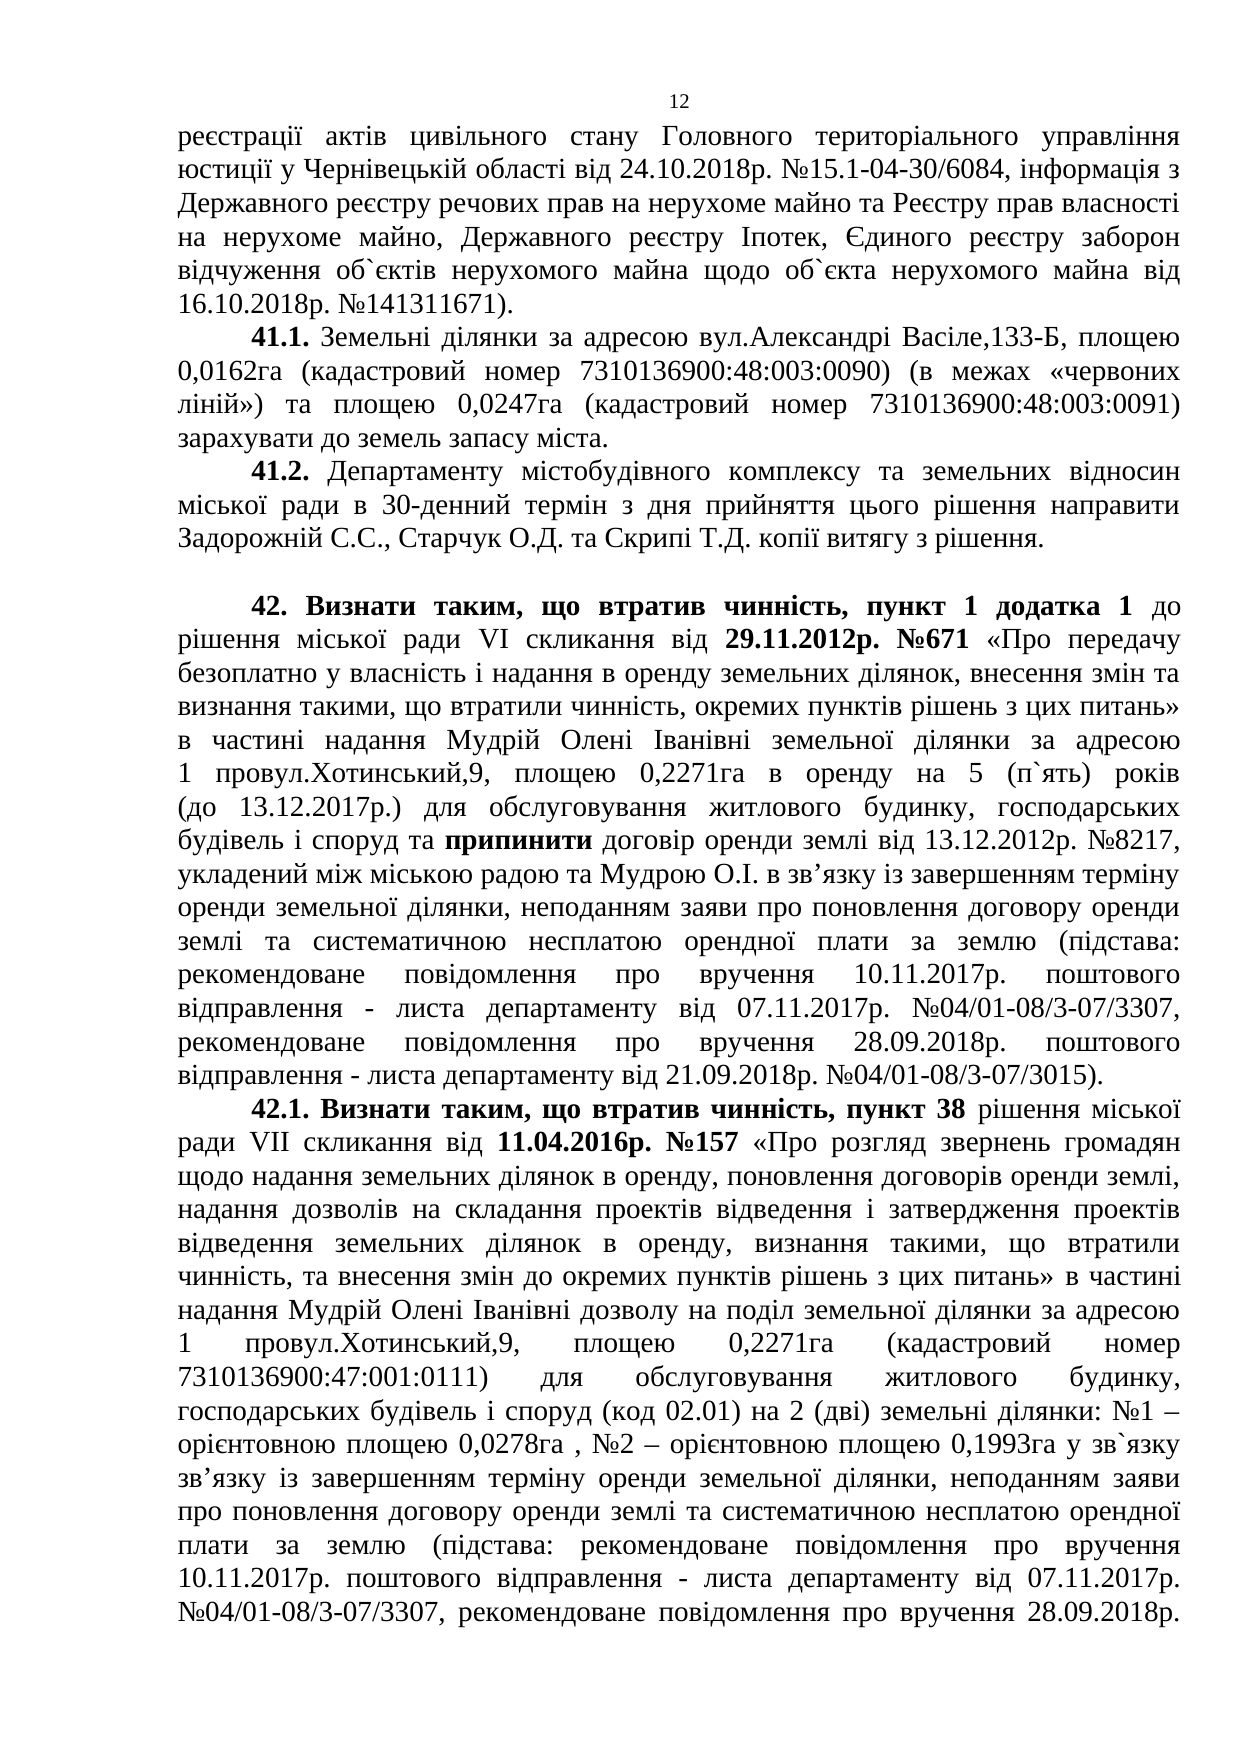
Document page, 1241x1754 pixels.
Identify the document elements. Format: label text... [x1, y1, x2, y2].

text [177, 118, 1181, 319]
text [177, 1091, 1181, 1627]
text 41.2. Департаменту містобудівного комплексу та земельних відносин міської ради в 30-денний термін з дня прийняття цього рішення направити Задорожній С.С., Старчук О.Д. та Скрипі Т.Д. копії витягу з рішення. [177, 453, 1181, 554]
text 42. Визнати таким, що втратив чинність, пункт 1 додатка 1 до рішення міської ради VІ скликання від 29.11.2012р. №671 «Про передачу безоплатно у власність і надання в оренду земельних ділянок, внесення змін та визнання такими, що втратили чинність, окремих пунктів рішень з цих питань» в частині надання Мудрій Олені Іванівні земельної ділянки за адресою 1 провул.Хотинський,9, площею 0,2271га в оренду на 5 (п`ять) років (до 13.12.2017р.) для обслуговування житлового будинку, господарських будівель і споруд та припинити договір оренди землі від 13.12.2012р. №8217, укладений між міською радою та Мудрою О.І. в зв’язку із завершенням терміну оренди земельної ділянки, неподанням заяви про поновлення договору оренди землі та систематичною несплатою орендної плати за землю (підстава: рекомендоване повідомлення про вручення 10.11.2017р. поштового відправлення - листа департаменту від 07.11.2017р. №04/01-08/3-07/3307, рекомендоване повідомлення про вручення 28.09.2018р. поштового відправлення - листа департаменту від 21.09.2018р. №04/01-08/3-07/3015). [177, 588, 1181, 1091]
text 41.1. Земельні ділянки за адресою вул.Александрі Васіле,133-Б, площею 0,0162га (кадастровий номер 7310136900:48:003:0090) (в межах «червоних ліній») та площею 0,0247га (кадастровий номер 7310136900:48:003:0091) зарахувати до земель запасу міста. [177, 319, 1181, 453]
